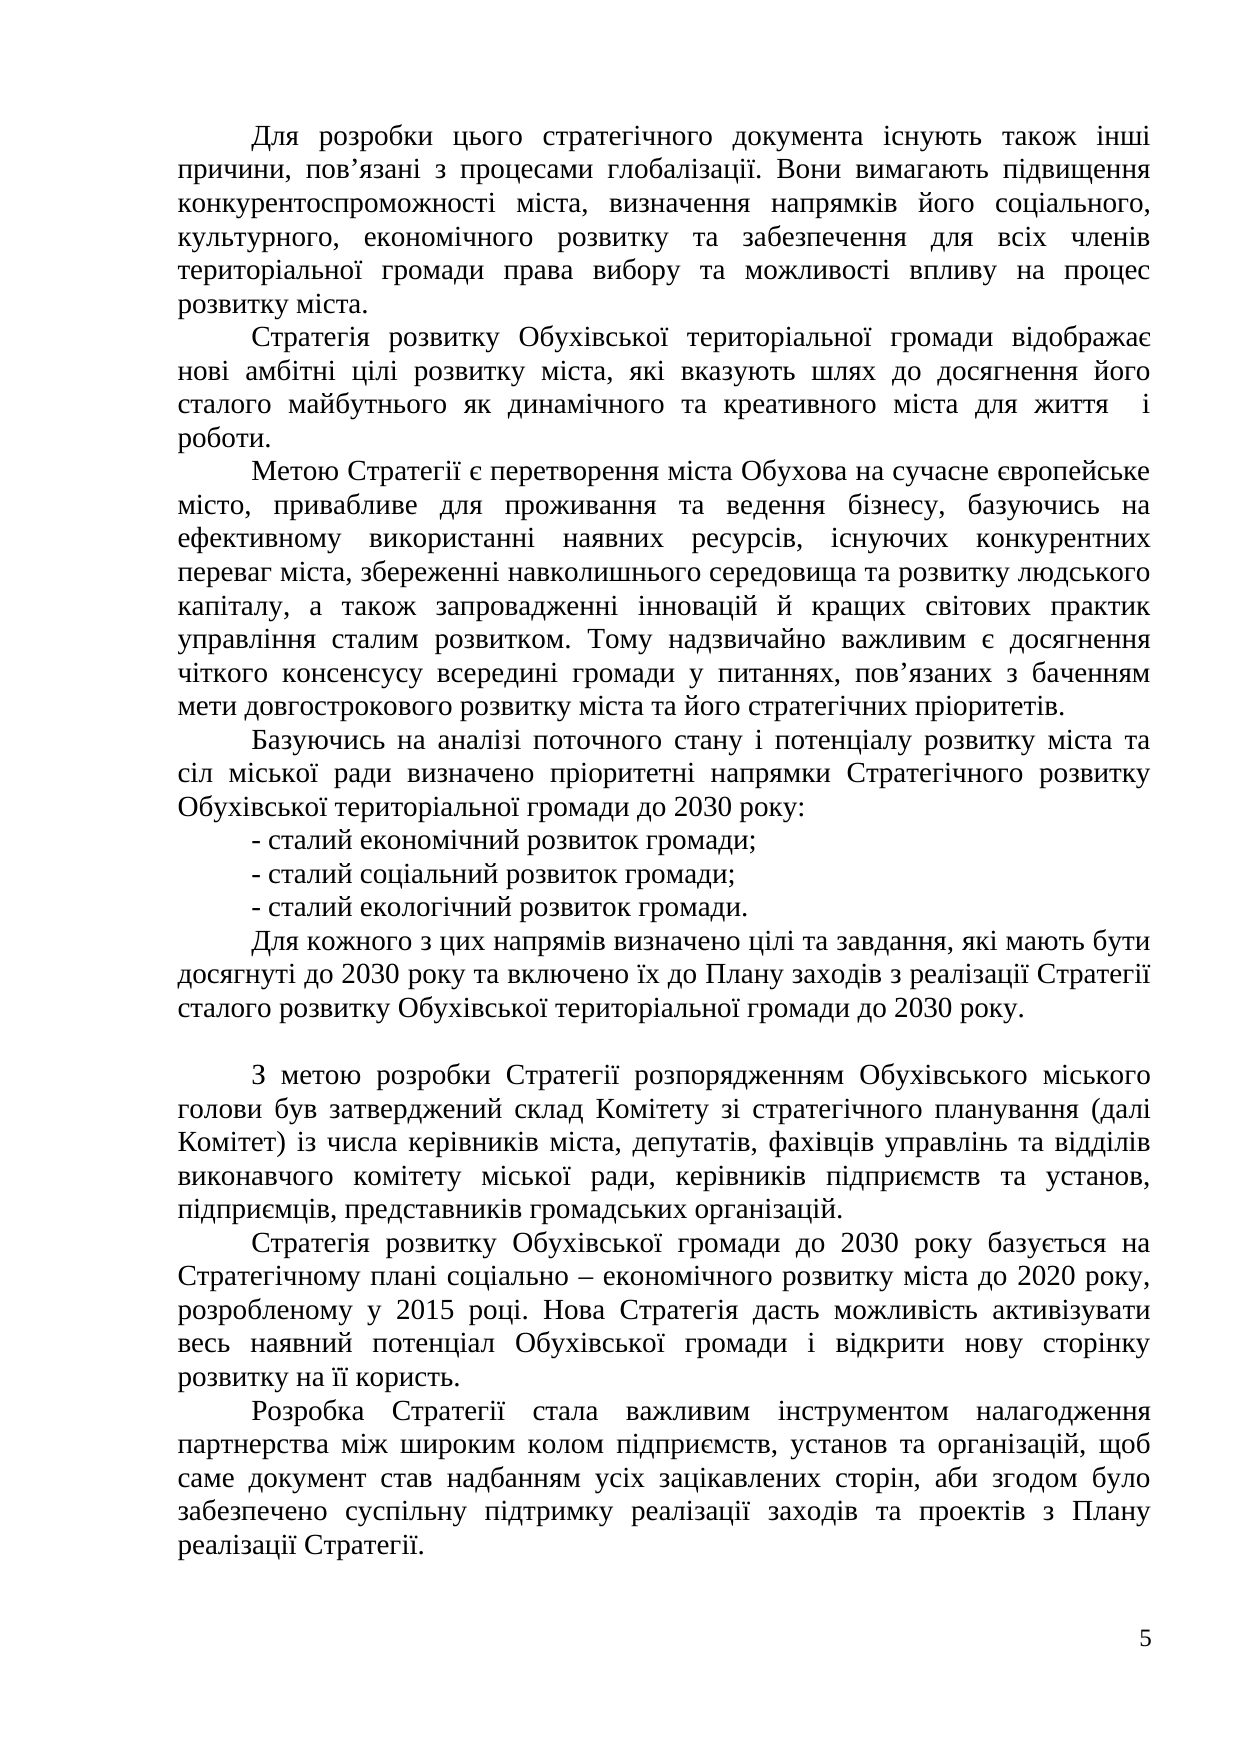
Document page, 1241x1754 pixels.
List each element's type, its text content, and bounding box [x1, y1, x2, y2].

text - сталий екологічний розвиток громади. [177, 889, 1152, 923]
text Стратегія розвитку Обухівської територіальної громади відображає нові амбітні цілі розвитку міста, які вказують шлях до досягнення його сталого майбутнього як динамічного та креативного міста для життя і роботи. [177, 319, 1152, 453]
text Стратегія розвитку Обухівської громади до 2030 року базується на Стратегічному плані соціально – економічного розвитку міста до 2020 року, розробленому у 2015 році. Нова Стратегія дасть можливість активізувати весь наявний потенціал Обухівської громади і відкрити нову сторінку розвитку на її користь. [177, 1225, 1152, 1393]
text Для розробки цього стратегічного документа існують також інші причини, пов’язані з процесами глобалізації. Вони вимагають підвищення конкурентоспроможності міста, визначення напрямків його соціального, культурного, економічного розвитку та забезпечення для всіх членів територіальної громади права вибору та можливості впливу на процес розвитку міста. [177, 118, 1152, 319]
text - сталий соціальний розвиток громади; [177, 856, 1152, 889]
text Метою Стратегії є перетворення міста Обухова на сучасне європейське місто, привабливе для проживання та ведення бізнесу, базуючись на ефективному використанні наявних ресурсів, існуючих конкурентних переваг міста, збереженні навколишнього середовища та розвитку людського капіталу, а також запровадженні інновацій й кращих світових практик управління сталим розвитком. Тому надзвичайно важливим є досягнення чіткого консенсусу всередині громади у питаннях, пов’язаних з баченням мети довгострокового розвитку міста та його стратегічних пріоритетів. [177, 453, 1152, 722]
text Розробка Стратегії стала важливим інструментом налагодження партнерства між широким колом підприємств, установ та організацій, щоб саме документ став надбанням усіх зацікавлених сторін, аби згодом було забезпечено суспільну підтримку реалізації заходів та проектів з Плану реалізації Стратегії. [177, 1393, 1152, 1560]
text Базуючись на аналізі поточного стану і потенціалу розвитку міста та сіл міської ради визначено пріоритетні напрямки Стратегічного розвитку Обухівської територіальної громади до 2030 року: [177, 722, 1152, 822]
text - сталий економічний розвиток громади; [177, 822, 1152, 856]
text З метою розробки Стратегії розпорядженням Обухівського міського голови був затверджений склад Комітету зі стратегічного планування (далі Комітет) із числа керівників міста, депутатів, фахівців управлінь та відділів виконавчого комітету міської ради, керівників підприємств та установ, підприємців, представників громадських організацій. [177, 1057, 1152, 1225]
text Для кожного з цих напрямів визначено цілі та завдання, які мають бути досягнуті до 2030 року та включено їх до Плану заходів з реалізації Стратегії сталого розвитку Обухівської територіальної громади до 2030 року. [177, 923, 1152, 1024]
